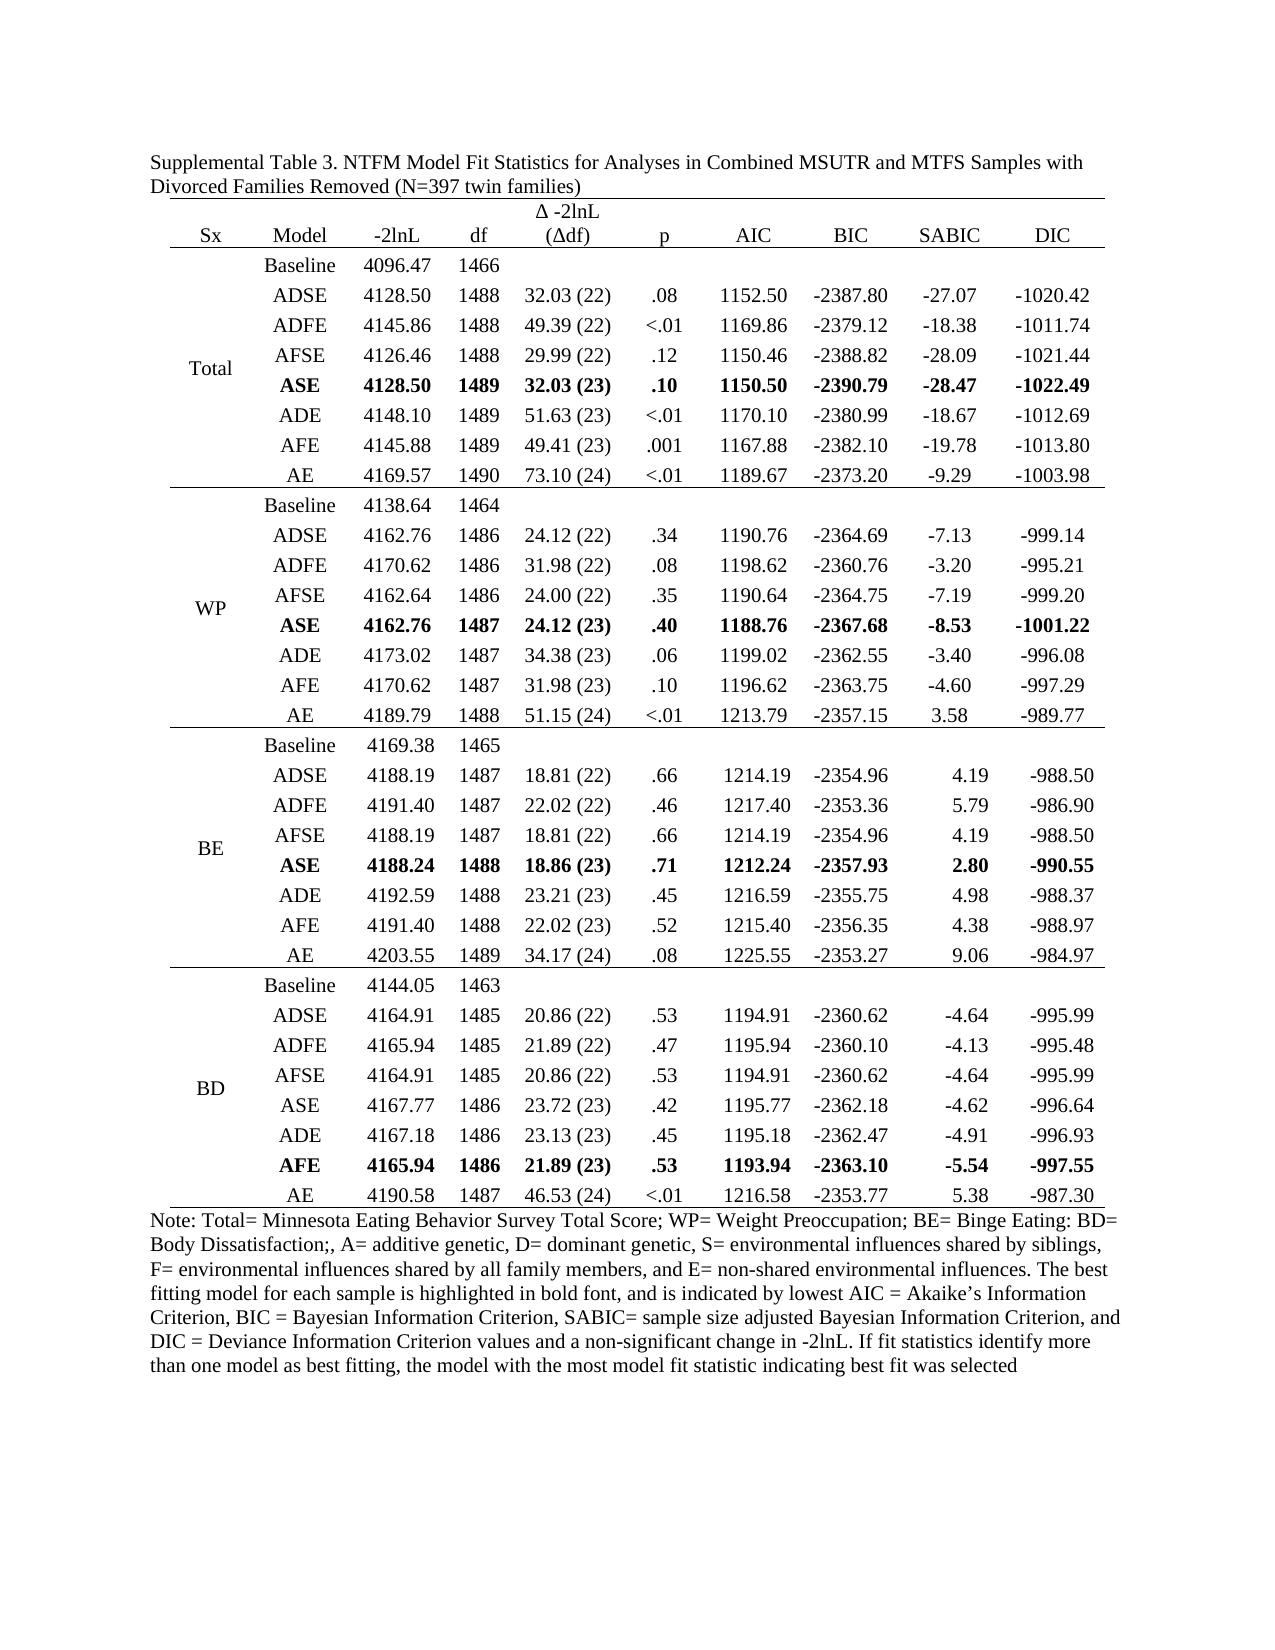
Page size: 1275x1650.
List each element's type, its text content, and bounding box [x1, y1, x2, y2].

table_cell AFE [251, 427, 348, 457]
table_cell 4128.50 [349, 367, 446, 397]
table_header SABIC [899, 199, 999, 247]
table_cell -995.21 [1000, 547, 1105, 577]
table_cell -2354.96 [802, 757, 899, 787]
table_cell .06 [624, 637, 705, 667]
table_cell 4173.02 [349, 637, 446, 667]
table_cell 1485 [446, 1057, 511, 1087]
table_cell -2387.80 [802, 277, 899, 307]
table_cell 1489 [446, 937, 511, 967]
table_cell .08 [624, 277, 705, 307]
table_cell Baseline [251, 728, 348, 757]
table_cell [1000, 488, 1105, 517]
table_cell 4126.46 [349, 337, 446, 367]
table_cell 9.06 [899, 937, 999, 967]
table_cell ADFE [251, 1027, 348, 1057]
table_cell -988.97 [1000, 907, 1105, 937]
table_cell 1212.24 [705, 847, 802, 877]
table_cell -1020.42 [1000, 277, 1105, 307]
table_cell -2353.77 [802, 1177, 899, 1207]
table_cell 4165.94 [349, 1147, 446, 1177]
table_cell AFE [251, 667, 348, 697]
table_cell 23.21 (23) [511, 877, 624, 907]
table_cell 4164.91 [349, 1057, 446, 1087]
table_cell ASE [251, 607, 348, 637]
table_cell 31.98 (22) [511, 547, 624, 577]
table_cell -2362.55 [802, 637, 899, 667]
table_cell 4.98 [899, 877, 999, 907]
table_cell -2362.18 [802, 1087, 899, 1117]
table_cell 1216.59 [705, 877, 802, 907]
table_cell 1487 [446, 1177, 511, 1207]
table_cell 32.03 (22) [511, 277, 624, 307]
table_cell -4.62 [899, 1087, 999, 1117]
table_cell 31.98 (23) [511, 667, 624, 697]
table_cell 20.86 (22) [511, 1057, 624, 1087]
table_cell -1012.69 [1000, 397, 1105, 427]
table_cell 4096.47 [349, 248, 446, 277]
table_cell [899, 968, 999, 997]
table_cell [802, 728, 899, 757]
table_cell [705, 968, 802, 997]
table_cell [1000, 968, 1105, 997]
table_cell 1214.19 [705, 757, 802, 787]
table_header Sx [170, 199, 251, 247]
table_cell 1487 [446, 757, 511, 787]
table_cell 4188.24 [349, 847, 446, 877]
table_cell -996.08 [1000, 637, 1105, 667]
table_cell 4167.77 [349, 1087, 446, 1117]
table_cell 1486 [446, 577, 511, 607]
table_cell [1000, 728, 1105, 757]
table_header Δ -2lnL (Δdf) [511, 199, 624, 247]
table_header p [624, 199, 705, 247]
table_cell .45 [624, 877, 705, 907]
table_cell 1198.62 [705, 547, 802, 577]
table_cell 1214.19 [705, 817, 802, 847]
table_cell -2363.10 [802, 1147, 899, 1177]
table_cell -2382.10 [802, 427, 899, 457]
table_cell 4191.40 [349, 787, 446, 817]
table_cell 1488 [446, 277, 511, 307]
table_cell ADSE [251, 997, 348, 1027]
table_cell ADE [251, 877, 348, 907]
table_cell ADSE [251, 517, 348, 547]
table_cell [1000, 248, 1105, 277]
table_cell -2356.35 [802, 907, 899, 937]
table_cell 1487 [446, 787, 511, 817]
table_cell AE [251, 1177, 348, 1207]
table_cell -2364.69 [802, 517, 899, 547]
table_cell -990.55 [1000, 847, 1105, 877]
table_cell -999.20 [1000, 577, 1105, 607]
table_cell <.01 [624, 397, 705, 427]
table_cell -7.13 [899, 517, 999, 547]
table_cell [899, 248, 999, 277]
table_cell 4167.18 [349, 1117, 446, 1147]
table_cell 4145.88 [349, 427, 446, 457]
table_cell -2390.79 [802, 367, 899, 397]
table_cell 4162.76 [349, 607, 446, 637]
table_cell AE [251, 457, 348, 487]
table_cell 1167.88 [705, 427, 802, 457]
table_cell -988.50 [1000, 817, 1105, 847]
table_cell 1193.94 [705, 1147, 802, 1177]
table_cell .12 [624, 337, 705, 367]
table_cell -2360.62 [802, 997, 899, 1027]
table_cell 4188.19 [349, 817, 446, 847]
table_cell 1216.58 [705, 1177, 802, 1207]
table_cell ADE [251, 637, 348, 667]
table_cell .10 [624, 667, 705, 697]
table_cell [511, 728, 624, 757]
table_cell 1463 [446, 968, 511, 997]
table_cell AFE [251, 1147, 348, 1177]
text Note: Total= Minnesota Eating Behavior Survey Total Score; WP= Weight Preoccupation; BE= Binge Eating: BD= Body Dissatisfaction;, A= additive genetic, D= dominant genetic, S= environmental influences shared by siblings, F= environmental influences shared by all family members, and E= non-shared environmental influences. The best fitting model for each sample is highlighted in bold font, and is indicated by lowest AIC = Akaike’s Information Criterion, BIC = Bayesian Information Criterion, SABIC= sample size adjusted Bayesian Information Criterion, and DIC = Deviance Information Criterion values and a non-significant change in -2lnL. If fit statistics identify more than one model as best fitting, the model with the most model fit statistic indicating best fit was selected [150, 1208, 1125, 1377]
table_cell .10 [624, 367, 705, 397]
table_cell 51.15 (24) [511, 697, 624, 727]
table_cell 22.02 (23) [511, 907, 624, 937]
table_cell 1213.79 [705, 697, 802, 727]
table_cell 1487 [446, 637, 511, 667]
table_cell 3.58 [899, 697, 999, 727]
table_cell 4138.64 [349, 488, 446, 517]
table_cell -28.47 [899, 367, 999, 397]
table_cell -1022.49 [1000, 367, 1105, 397]
table_cell 4128.50 [349, 277, 446, 307]
table_header DIC [1000, 199, 1105, 247]
table_cell -2367.68 [802, 607, 899, 637]
table_cell AFE [251, 907, 348, 937]
table_cell 1490 [446, 457, 511, 487]
table_cell .08 [624, 547, 705, 577]
table_cell ADE [251, 397, 348, 427]
table_cell 1188.76 [705, 607, 802, 637]
table_cell -4.91 [899, 1117, 999, 1147]
table_cell 1486 [446, 517, 511, 547]
table_cell 18.86 (23) [511, 847, 624, 877]
table_cell ADSE [251, 277, 348, 307]
table_cell [624, 248, 705, 277]
table_cell .35 [624, 577, 705, 607]
table_cell .53 [624, 1057, 705, 1087]
table_cell AE [251, 937, 348, 967]
table_cell 49.39 (22) [511, 307, 624, 337]
table_cell -3.20 [899, 547, 999, 577]
table_cell 1465 [446, 728, 511, 757]
table_cell -3.40 [899, 637, 999, 667]
table_cell 4203.55 [349, 937, 446, 967]
table_cell [511, 488, 624, 517]
table_cell 4145.86 [349, 307, 446, 337]
table_cell 1199.02 [705, 637, 802, 667]
table_cell .71 [624, 847, 705, 877]
table_cell 1489 [446, 367, 511, 397]
table_cell ADFE [251, 547, 348, 577]
table_cell 1486 [446, 547, 511, 577]
table_cell -8.53 [899, 607, 999, 637]
table_cell ADFE [251, 787, 348, 817]
table_cell 4165.94 [349, 1027, 446, 1057]
table_cell -986.90 [1000, 787, 1105, 817]
table_cell 1488 [446, 847, 511, 877]
table_cell 51.63 (23) [511, 397, 624, 427]
table_cell <.01 [624, 697, 705, 727]
table_cell .45 [624, 1117, 705, 1147]
table_cell 1150.46 [705, 337, 802, 367]
table_cell 4.19 [899, 757, 999, 787]
table_cell 1215.40 [705, 907, 802, 937]
table_cell 1487 [446, 607, 511, 637]
table_cell -995.99 [1000, 1057, 1105, 1087]
table_cell -997.55 [1000, 1147, 1105, 1177]
table_cell [705, 248, 802, 277]
table_cell -988.50 [1000, 757, 1105, 787]
table_cell <.01 [624, 1177, 705, 1207]
table_cell -2380.99 [802, 397, 899, 427]
table_cell [802, 968, 899, 997]
table_cell 18.81 (22) [511, 817, 624, 847]
table_cell 1225.55 [705, 937, 802, 967]
table_cell -4.13 [899, 1027, 999, 1057]
table_cell .53 [624, 997, 705, 1027]
table_cell ADFE [251, 307, 348, 337]
table_cell 1487 [446, 817, 511, 847]
table_cell -9.29 [899, 457, 999, 487]
table_cell [624, 968, 705, 997]
table_cell -2360.76 [802, 547, 899, 577]
table_cell 4170.62 [349, 667, 446, 697]
table_cell AFSE [251, 337, 348, 367]
table_cell -999.14 [1000, 517, 1105, 547]
table_cell [511, 968, 624, 997]
table_header BIC [802, 199, 899, 247]
table_cell [705, 728, 802, 757]
table_cell 18.81 (22) [511, 757, 624, 787]
table_cell -997.29 [1000, 667, 1105, 697]
table_cell 1489 [446, 397, 511, 427]
table_cell 4164.91 [349, 997, 446, 1027]
table_cell 1488 [446, 877, 511, 907]
table_cell 24.12 (23) [511, 607, 624, 637]
table_cell -18.38 [899, 307, 999, 337]
table_cell [511, 248, 624, 277]
table_cell 1152.50 [705, 277, 802, 307]
table_cell 4148.10 [349, 397, 446, 427]
table_cell 4.38 [899, 907, 999, 937]
table_cell 1195.94 [705, 1027, 802, 1057]
table_cell 34.38 (23) [511, 637, 624, 667]
table_cell -1001.22 [1000, 607, 1105, 637]
table_cell -2364.75 [802, 577, 899, 607]
table_cell 4170.62 [349, 547, 446, 577]
table_cell 5.79 [899, 787, 999, 817]
table_cell -2353.27 [802, 937, 899, 967]
table_header AIC [705, 199, 802, 247]
table_cell -2360.62 [802, 1057, 899, 1087]
table_cell 1195.18 [705, 1117, 802, 1147]
table_cell .42 [624, 1087, 705, 1117]
table_cell 20.86 (22) [511, 997, 624, 1027]
table_cell 4190.58 [349, 1177, 446, 1207]
table_cell 1488 [446, 307, 511, 337]
table_cell 4192.59 [349, 877, 446, 907]
table_cell -2357.15 [802, 697, 899, 727]
table_cell -2373.20 [802, 457, 899, 487]
table_cell <.01 [624, 457, 705, 487]
table_cell 4144.05 [349, 968, 446, 997]
table_cell 1485 [446, 1027, 511, 1057]
table_cell -1021.44 [1000, 337, 1105, 367]
table_cell -2388.82 [802, 337, 899, 367]
table_cell -1013.80 [1000, 427, 1105, 457]
table_cell -4.60 [899, 667, 999, 697]
table_cell 4162.76 [349, 517, 446, 547]
table_cell 1485 [446, 997, 511, 1027]
table_cell 1486 [446, 1117, 511, 1147]
table_cell 4191.40 [349, 907, 446, 937]
table_cell 1169.86 [705, 307, 802, 337]
table_cell -5.54 [899, 1147, 999, 1177]
table_cell 46.53 (24) [511, 1177, 624, 1207]
table_cell -28.09 [899, 337, 999, 367]
table_cell -995.99 [1000, 997, 1105, 1027]
table_cell 32.03 (23) [511, 367, 624, 397]
table_cell -2362.47 [802, 1117, 899, 1147]
table_cell .53 [624, 1147, 705, 1177]
table_cell -984.97 [1000, 937, 1105, 967]
table_cell -2379.12 [802, 307, 899, 337]
table_cell [802, 488, 899, 517]
table_cell -18.67 [899, 397, 999, 427]
table_cell Baseline [251, 488, 348, 517]
table_cell 1190.76 [705, 517, 802, 547]
table_cell -996.93 [1000, 1117, 1105, 1147]
table_cell ASE [251, 367, 348, 397]
table_cell WP [170, 488, 251, 727]
table_cell 73.10 (24) [511, 457, 624, 487]
table_cell AFSE [251, 817, 348, 847]
table_cell 22.02 (22) [511, 787, 624, 817]
table_cell BE [170, 728, 251, 967]
table_cell ADE [251, 1117, 348, 1147]
table_cell -988.37 [1000, 877, 1105, 907]
table_cell <.01 [624, 307, 705, 337]
table_cell 4169.57 [349, 457, 446, 487]
table_cell -2363.75 [802, 667, 899, 697]
table_cell -995.48 [1000, 1027, 1105, 1057]
table_cell 1488 [446, 337, 511, 367]
table_cell .66 [624, 757, 705, 787]
table_cell 1189.67 [705, 457, 802, 487]
text Supplemental Table 3. NTFM Model Fit Statistics for Analyses in Combined MSUTR and MTFS Samples with Divorced Families Removed (N=397 twin families) [150, 150, 1125, 198]
table_cell [899, 728, 999, 757]
table_cell 1217.40 [705, 787, 802, 817]
table_cell 1190.64 [705, 577, 802, 607]
table_cell 1488 [446, 697, 511, 727]
table_cell 1489 [446, 427, 511, 457]
table_cell 24.00 (22) [511, 577, 624, 607]
table_cell [705, 488, 802, 517]
table_cell .40 [624, 607, 705, 637]
table_cell 2.80 [899, 847, 999, 877]
table_header -2lnL [349, 199, 446, 247]
table_cell AE [251, 697, 348, 727]
table_cell 21.89 (23) [511, 1147, 624, 1177]
table_cell -996.64 [1000, 1087, 1105, 1117]
table_cell 4188.19 [349, 757, 446, 787]
table_cell 1170.10 [705, 397, 802, 427]
table_cell 1150.50 [705, 367, 802, 397]
table_cell -1011.74 [1000, 307, 1105, 337]
table_cell -1003.98 [1000, 457, 1105, 487]
table_cell 34.17 (24) [511, 937, 624, 967]
table_cell 5.38 [899, 1177, 999, 1207]
table_cell 29.99 (22) [511, 337, 624, 367]
table_cell -4.64 [899, 1057, 999, 1087]
table_cell -2353.36 [802, 787, 899, 817]
table_cell 4162.64 [349, 577, 446, 607]
table_cell -2355.75 [802, 877, 899, 907]
table_cell -19.78 [899, 427, 999, 457]
table_cell [624, 728, 705, 757]
table_cell .001 [624, 427, 705, 457]
table_cell AFSE [251, 577, 348, 607]
table_cell 4189.79 [349, 697, 446, 727]
table_cell 1487 [446, 667, 511, 697]
table_cell AFSE [251, 1057, 348, 1087]
table_cell -987.30 [1000, 1177, 1105, 1207]
table_cell .46 [624, 787, 705, 817]
table_cell -2354.96 [802, 817, 899, 847]
table_cell -2357.93 [802, 847, 899, 877]
table_header df [446, 199, 511, 247]
table_cell 1194.91 [705, 997, 802, 1027]
table_cell .08 [624, 937, 705, 967]
table_cell Baseline [251, 968, 348, 997]
table_cell .34 [624, 517, 705, 547]
table_cell 23.13 (23) [511, 1117, 624, 1147]
table_cell ASE [251, 847, 348, 877]
table_cell ASE [251, 1087, 348, 1117]
table_cell Total [170, 248, 251, 487]
table_cell Baseline [251, 248, 348, 277]
table_cell [802, 248, 899, 277]
table_cell [899, 488, 999, 517]
table_cell 1195.77 [705, 1087, 802, 1117]
table_cell 1196.62 [705, 667, 802, 697]
table_cell .66 [624, 817, 705, 847]
table_header Model [251, 199, 348, 247]
table_cell 1194.91 [705, 1057, 802, 1087]
table_cell 1488 [446, 907, 511, 937]
table_cell 4169.38 [349, 728, 446, 757]
table_cell BD [170, 968, 251, 1207]
table_cell -989.77 [1000, 697, 1105, 727]
table_cell 21.89 (22) [511, 1027, 624, 1057]
table_cell ADSE [251, 757, 348, 787]
table_cell [624, 488, 705, 517]
table_cell -27.07 [899, 277, 999, 307]
table_cell .52 [624, 907, 705, 937]
table_cell 1486 [446, 1087, 511, 1117]
table_cell -7.19 [899, 577, 999, 607]
table_cell 4.19 [899, 817, 999, 847]
table_cell 24.12 (22) [511, 517, 624, 547]
table_cell 1466 [446, 248, 511, 277]
table_cell 23.72 (23) [511, 1087, 624, 1117]
table_cell -4.64 [899, 997, 999, 1027]
table_cell .47 [624, 1027, 705, 1057]
table_cell 1464 [446, 488, 511, 517]
table_cell 49.41 (23) [511, 427, 624, 457]
table_cell -2360.10 [802, 1027, 899, 1057]
table_cell 1486 [446, 1147, 511, 1177]
